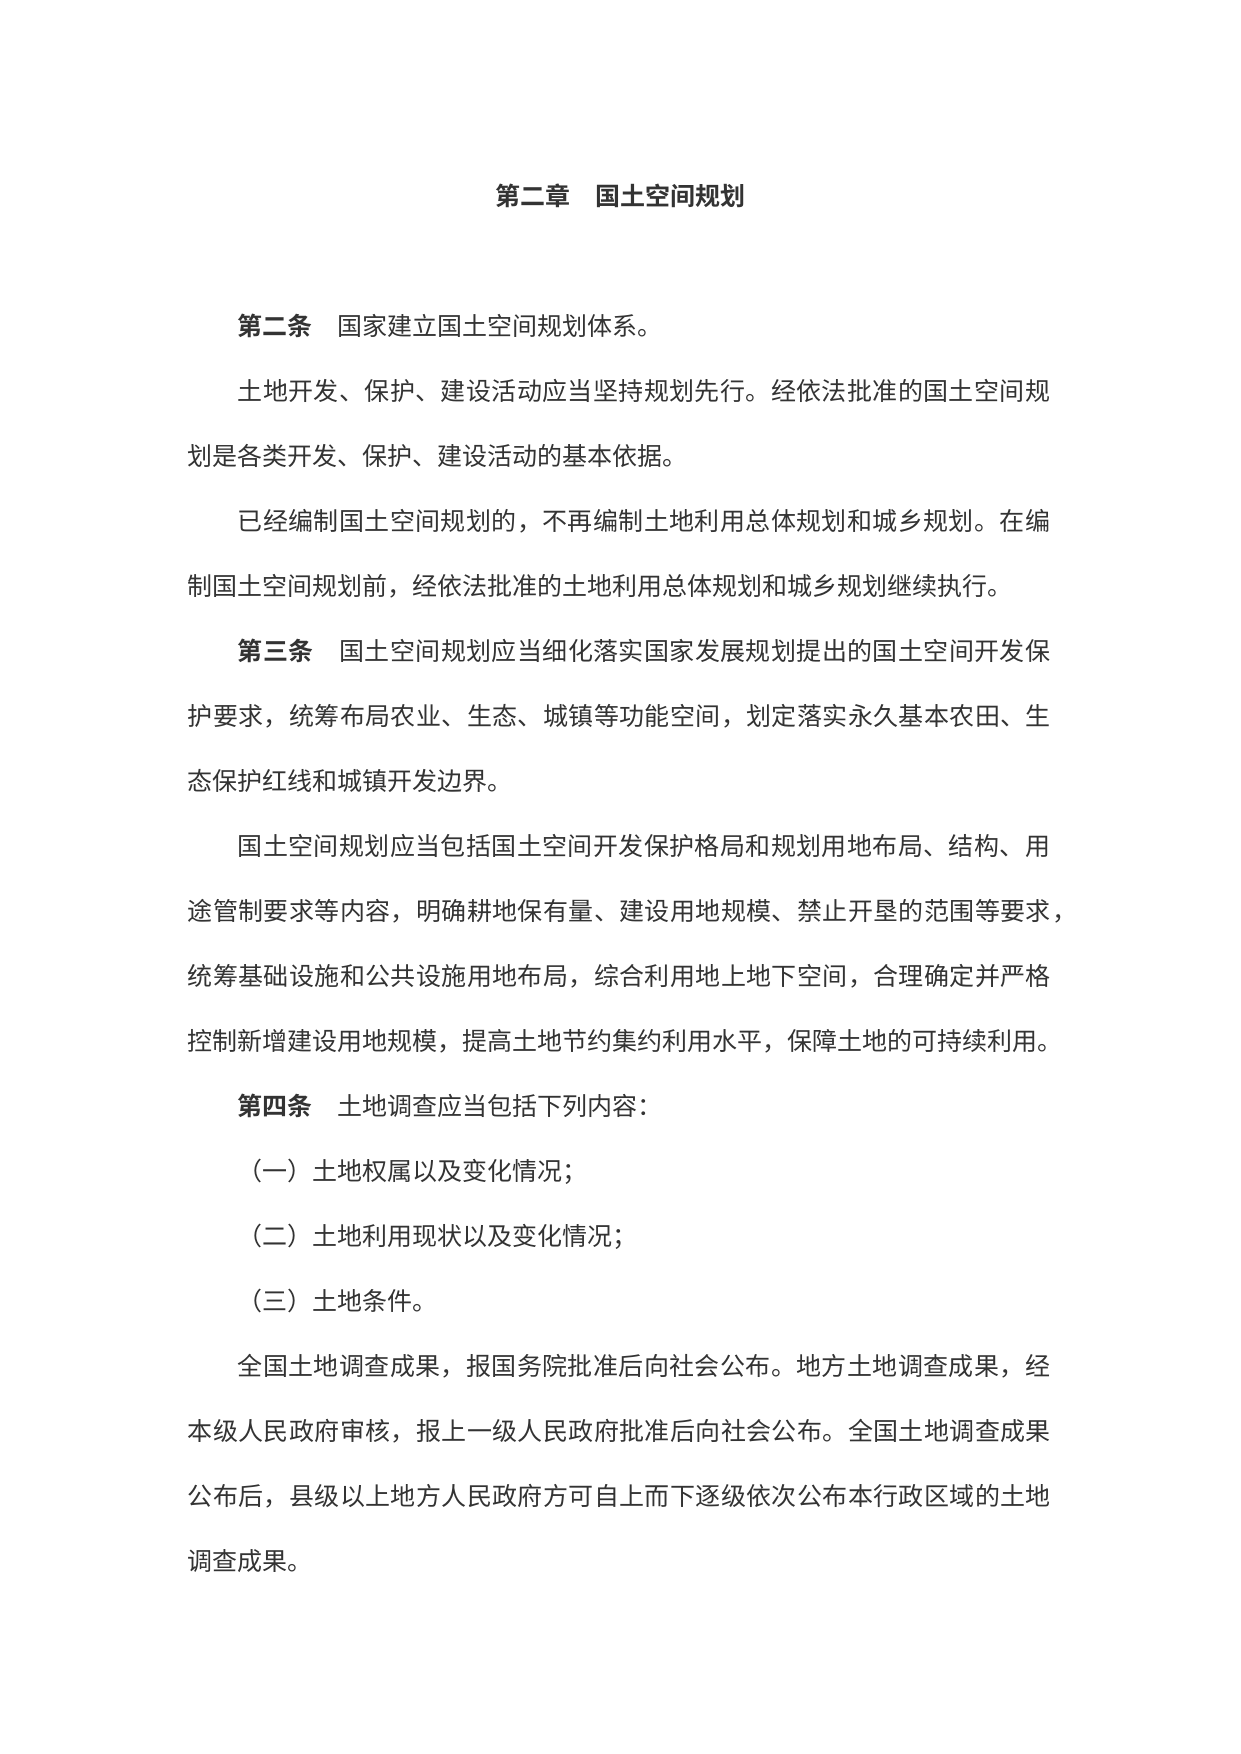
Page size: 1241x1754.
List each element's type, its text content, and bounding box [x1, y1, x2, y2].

text （一）土地权属以及变化情况； [187, 1137, 1053, 1202]
text 第四条 土地调查应当包括下列内容： [187, 1072, 1053, 1137]
text 第二条 国家建立国土空间规划体系。 [187, 292, 1053, 357]
text （二）土地利用现状以及变化情况； [187, 1202, 1053, 1267]
text （三）土地条件。 [187, 1267, 1053, 1332]
text 国土空间规划应当包括国土空间开发保护格局和规划用地布局、结构、用途管制要求等内容，明确耕地保有量、建设用地规模、禁止开垦的范围等要求，统筹基础设施和公共设施用地布局，综合利用地上地下空间，合理确定并严格控制新增建设用地规模，提高土地节约集约利用水平，保障土地的可持续利用。 [187, 812, 1053, 1072]
text 第二章 国土空间规划 [187, 162, 1053, 227]
text 已经编制国土空间规划的，不再编制土地利用总体规划和城乡规划。在编制国土空间规划前，经依法批准的土地利用总体规划和城乡规划继续执行。 [187, 487, 1053, 617]
text 全国土地调查成果，报国务院批准后向社会公布。地方土地调查成果，经本级人民政府审核，报上一级人民政府批准后向社会公布。全国土地调查成果公布后，县级以上地方人民政府方可自上而下逐级依次公布本行政区域的土地调查成果。 [187, 1332, 1053, 1592]
text 土地开发、保护、建设活动应当坚持规划先行。经依法批准的国土空间规划是各类开发、保护、建设活动的基本依据。 [187, 357, 1053, 487]
text 第三条 国土空间规划应当细化落实国家发展规划提出的国土空间开发保护要求，统筹布局农业、生态、城镇等功能空间，划定落实永久基本农田、生态保护红线和城镇开发边界。 [187, 617, 1053, 812]
